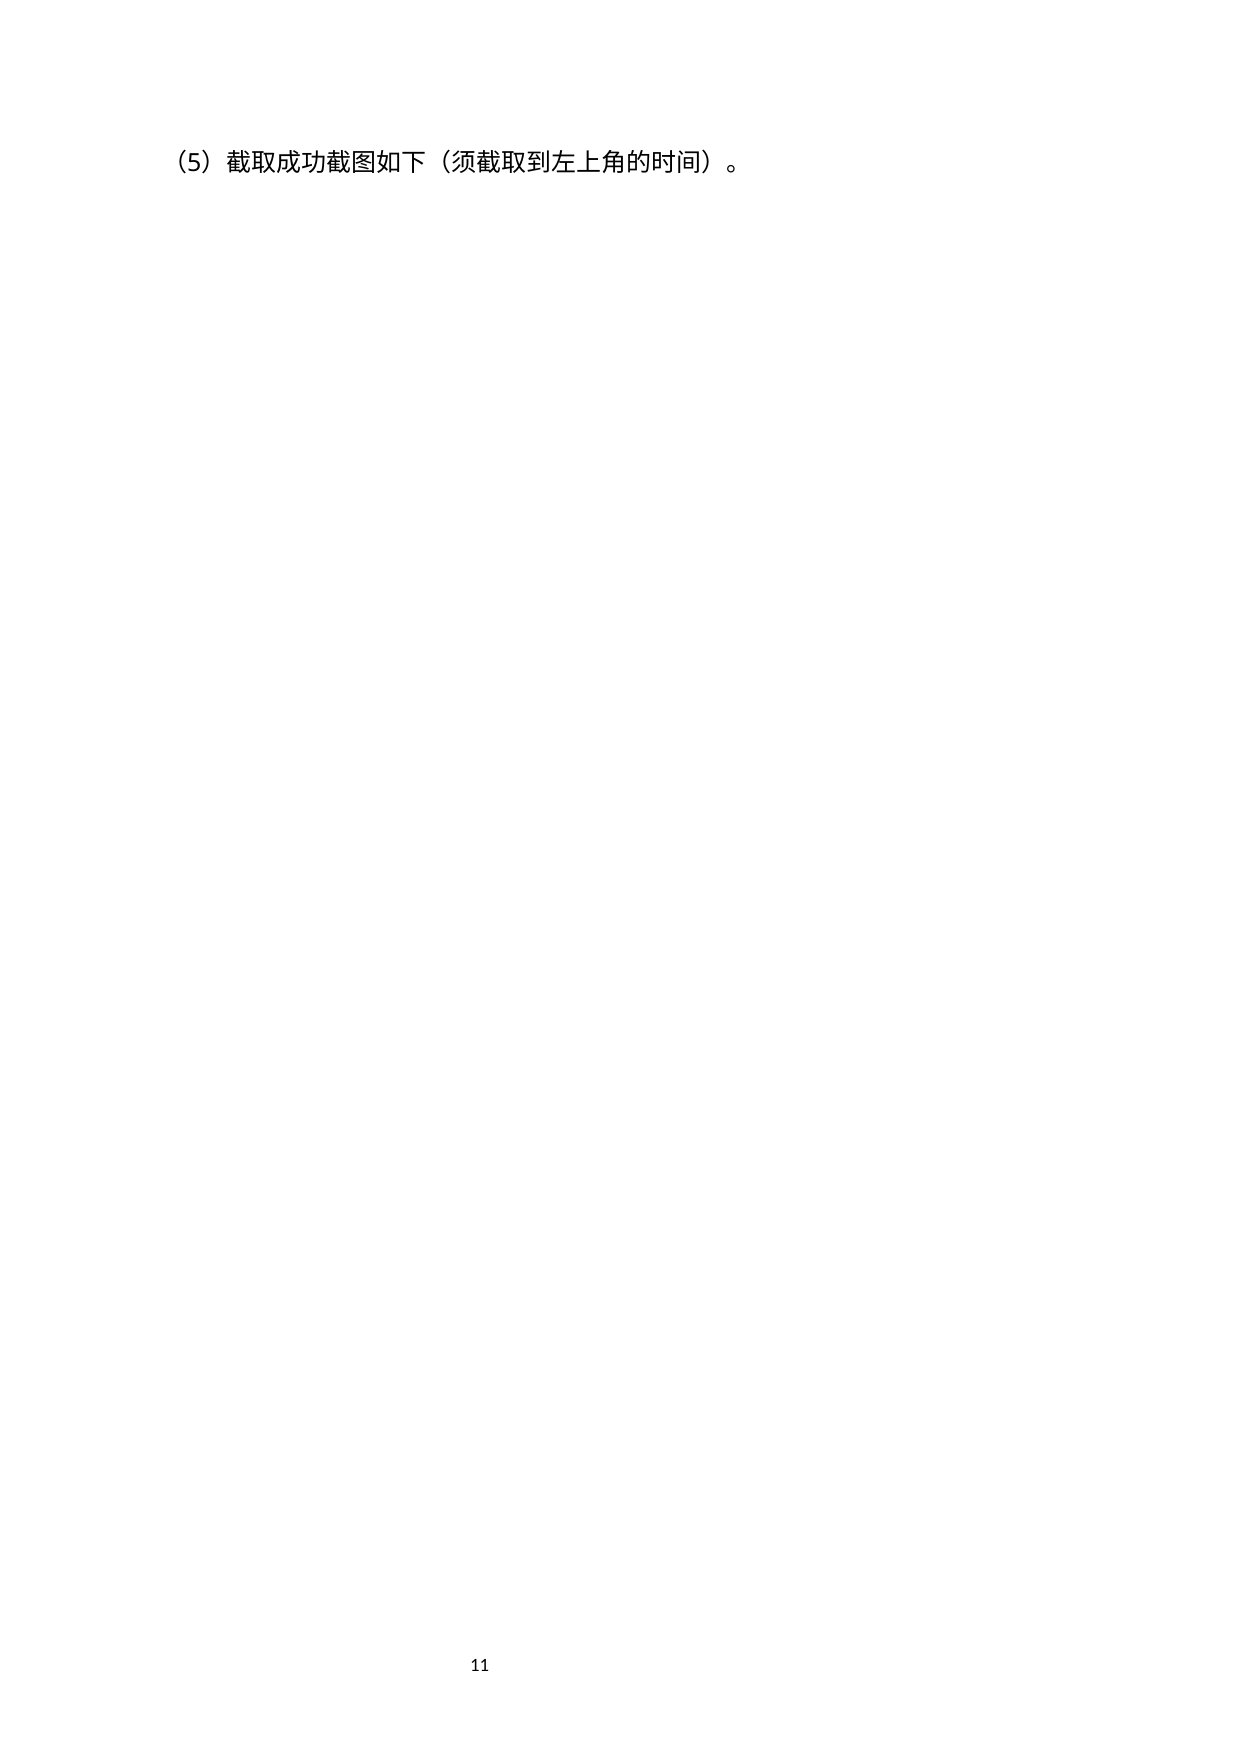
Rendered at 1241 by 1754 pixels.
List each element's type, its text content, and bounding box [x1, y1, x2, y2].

text （5）截取成功截图如下（须截取到左上角的时间）。 [118, 129, 1122, 194]
